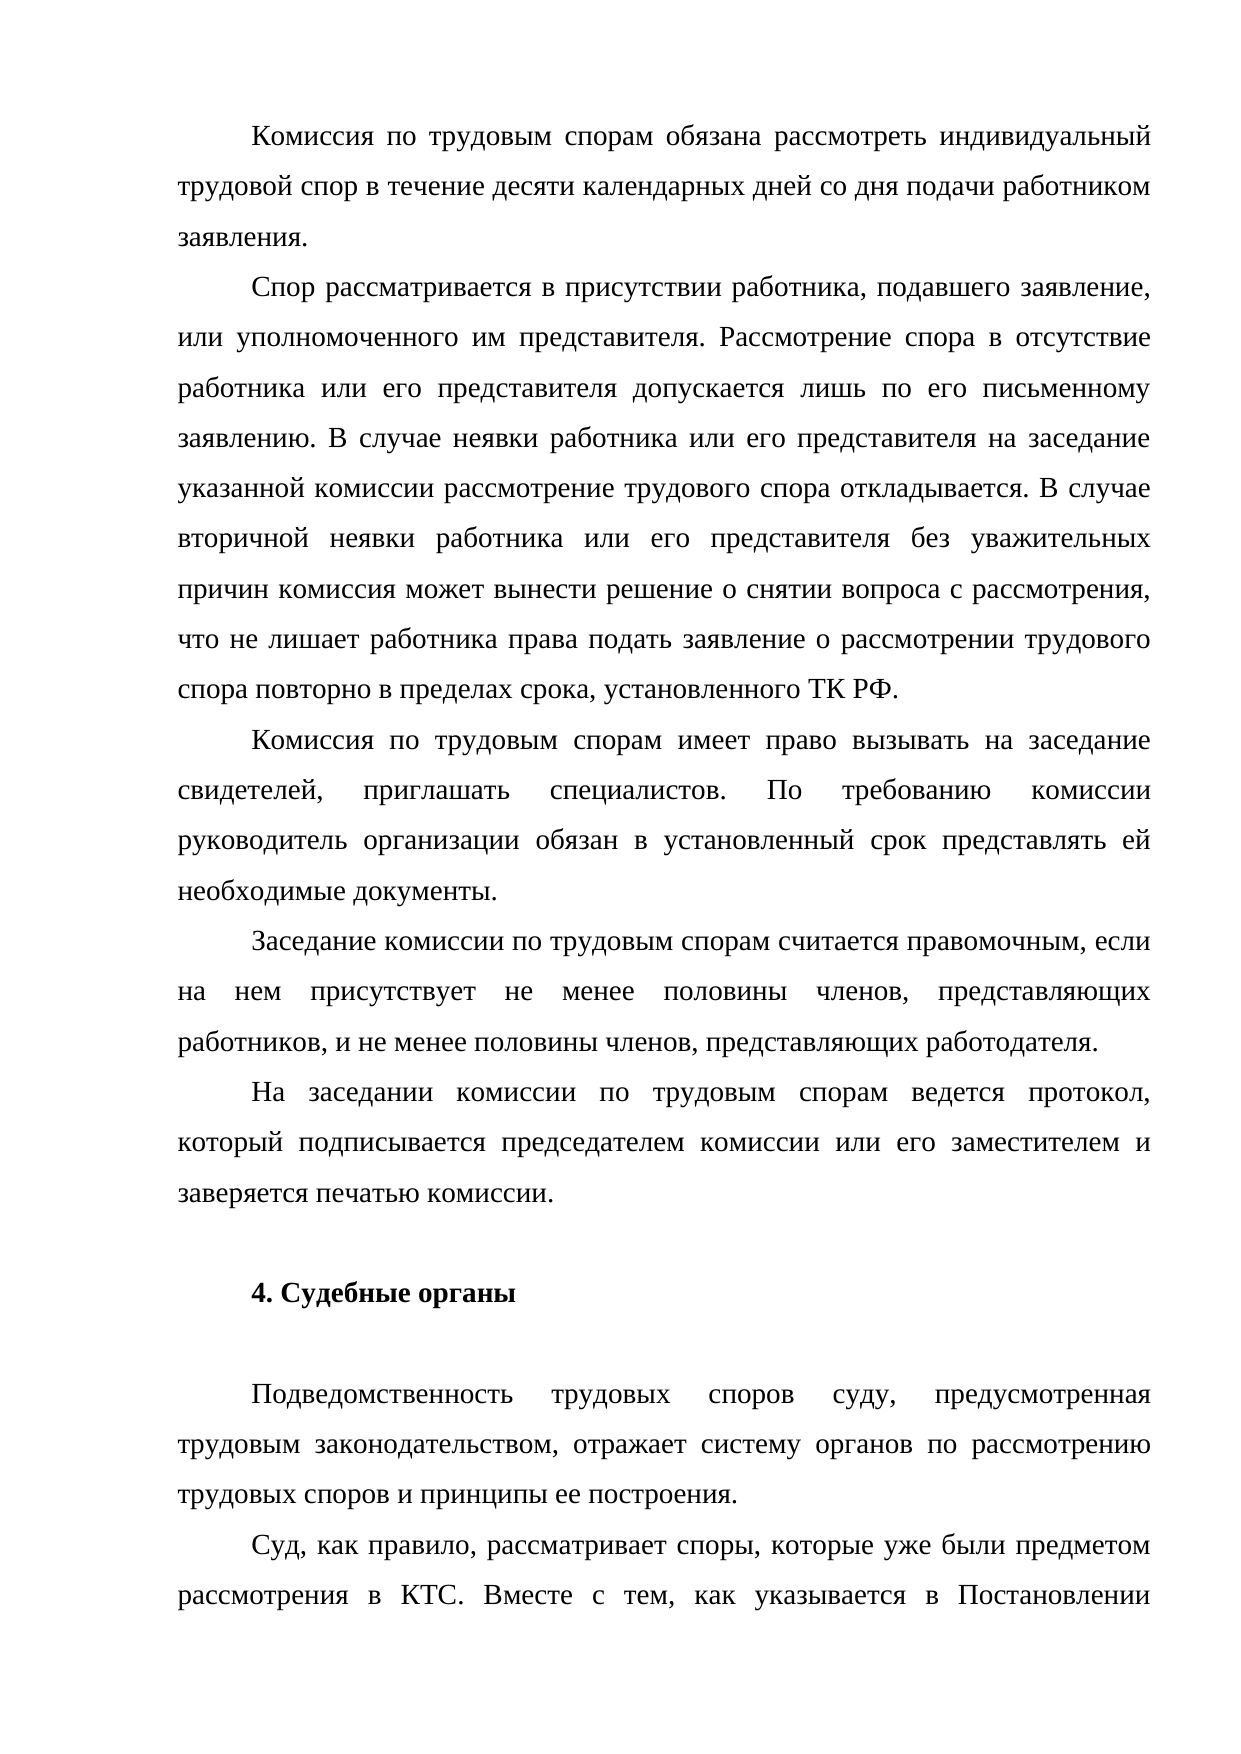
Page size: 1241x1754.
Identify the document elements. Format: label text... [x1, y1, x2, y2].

text Комиссия по трудовым спорам обязана рассмотреть индивидуальный трудовой спор в течение десяти календарных дней со дня подачи работником заявления. [177, 118, 1152, 252]
text 4. Судебные органы [177, 1275, 1152, 1309]
text Комиссия по трудовым спорам имеет право вызывать на заседание свидетелей, приглашать специалистов. По требованию комиссии руководитель организации обязан в установленный срок представлять ей необходимые документы. [177, 722, 1152, 906]
text Спор рассматривается в присутствии работника, подавшего заявление, или уполномоченного им представителя. Рассмотрение спора в отсутствие работника или его представителя допускается лишь по его письменному заявлению. В случае неявки работника или его представителя на заседание указанной комиссии рассмотрение трудового спора откладывается. В случае вторичной неявки работника или его представителя без уважительных причин комиссия может вынести решение о снятии вопроса с рассмотрения, что не лишает работника права подать заявление о рассмотрении трудового спора повторно в пределах срока, установленного ТК РФ. [177, 269, 1152, 705]
text Заседание комиссии по трудовым спорам считается правомочным, если на нем присутствует не менее половины членов, представляющих работников, и не менее половины членов, представляющих работодателя. [177, 923, 1152, 1057]
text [177, 1527, 1152, 1611]
text Подведомственность трудовых споров суду, предусмотренная трудовым законодательством, отражает систему органов по рассмотрению трудовых споров и принципы ее построения. [177, 1376, 1152, 1510]
text На заседании комиссии по трудовым спорам ведется протокол, который подписывается председателем комиссии или его заместителем и заверяется печатью комиссии. [177, 1074, 1152, 1208]
